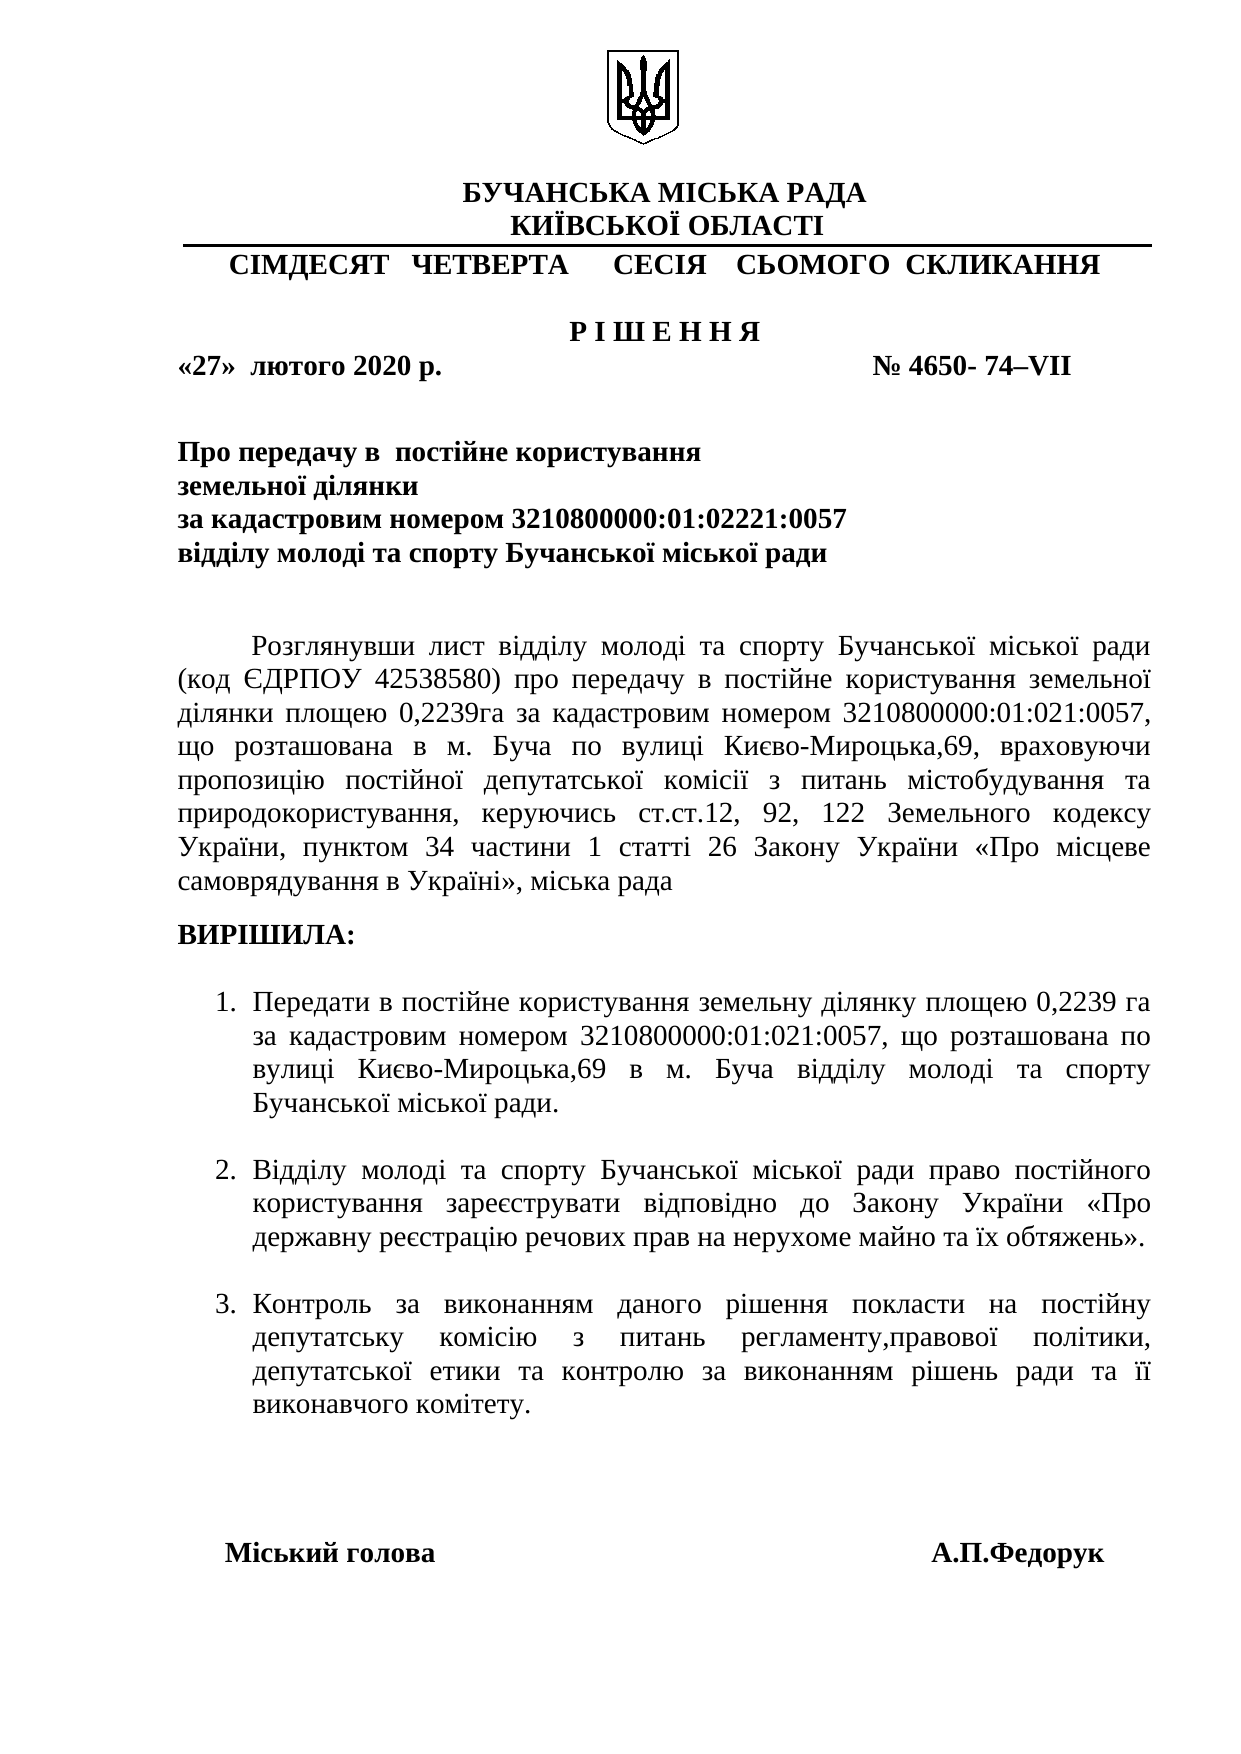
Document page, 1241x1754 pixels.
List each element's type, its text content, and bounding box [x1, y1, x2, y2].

list Контроль за виконанням даного рішення покласти на постійну депутатську комісію з питань регламенту,правової політики, депутатської етики та контролю за виконанням рішень ради та її виконавчого комітету. [215, 1286, 1152, 1420]
text Міський голова А.П.Федорук [177, 1535, 1152, 1568]
text Р І Ш Е Н Н Я [177, 314, 1152, 348]
text СІМДЕСЯТ ЧЕТВЕРТА СЕСІЯ СЬОМОГО СКЛИКАННЯ [177, 247, 1152, 281]
text за кадастровим номером 3210800000:01:02221:0057 [177, 501, 1152, 535]
text відділу молоді та спорту Бучанської міської ради [177, 535, 1152, 568]
text БУЧАНСЬКА МІСЬКА РАДА [177, 175, 1152, 208]
list Відділу молоді та спорту Бучанської міської ради право постійного користування зареєструвати відповідно до Закону України «Про державну реєстрацію речових прав на нерухоме майно та їх обтяжень». [215, 1152, 1152, 1252]
text Про передачу в постійне користування [177, 434, 1152, 468]
text «27» лютого 2020 р. № 4650- 74–VІІ [177, 348, 1152, 381]
text КИЇВСЬКОЇ ОБЛАСТІ [183, 208, 1152, 244]
list Передати в постійне користування земельну ділянку площею 0,2239 га за кадастровим номером 3210800000:01:021:0057, що розташована по вулиці Києво-Мироцька,69 в м. Буча відділу молоді та спорту Бучанської міської ради. [215, 984, 1152, 1118]
text ВИРІШИЛА: [177, 917, 1152, 951]
text земельної ділянки [177, 468, 1152, 501]
text Розглянувши лист відділу молоді та спорту Бучанської міської ради (код ЄДРПОУ 42538580) про передачу в постійне користування земельної ділянки площею 0,2239га за кадастровим номером 3210800000:01:021:0057, що розташована в м. Буча по вулиці Києво-Мироцька,69, враховуючи пропозицію постійної депутатської комісії з питань містобудування та природокористування, керуючись ст.ст.12, 92, 122 Земельного кодексу України, пунктом 34 частини 1 статті 26 Закону України «Про місцеве самоврядування в Україні», міська рада [177, 628, 1152, 896]
